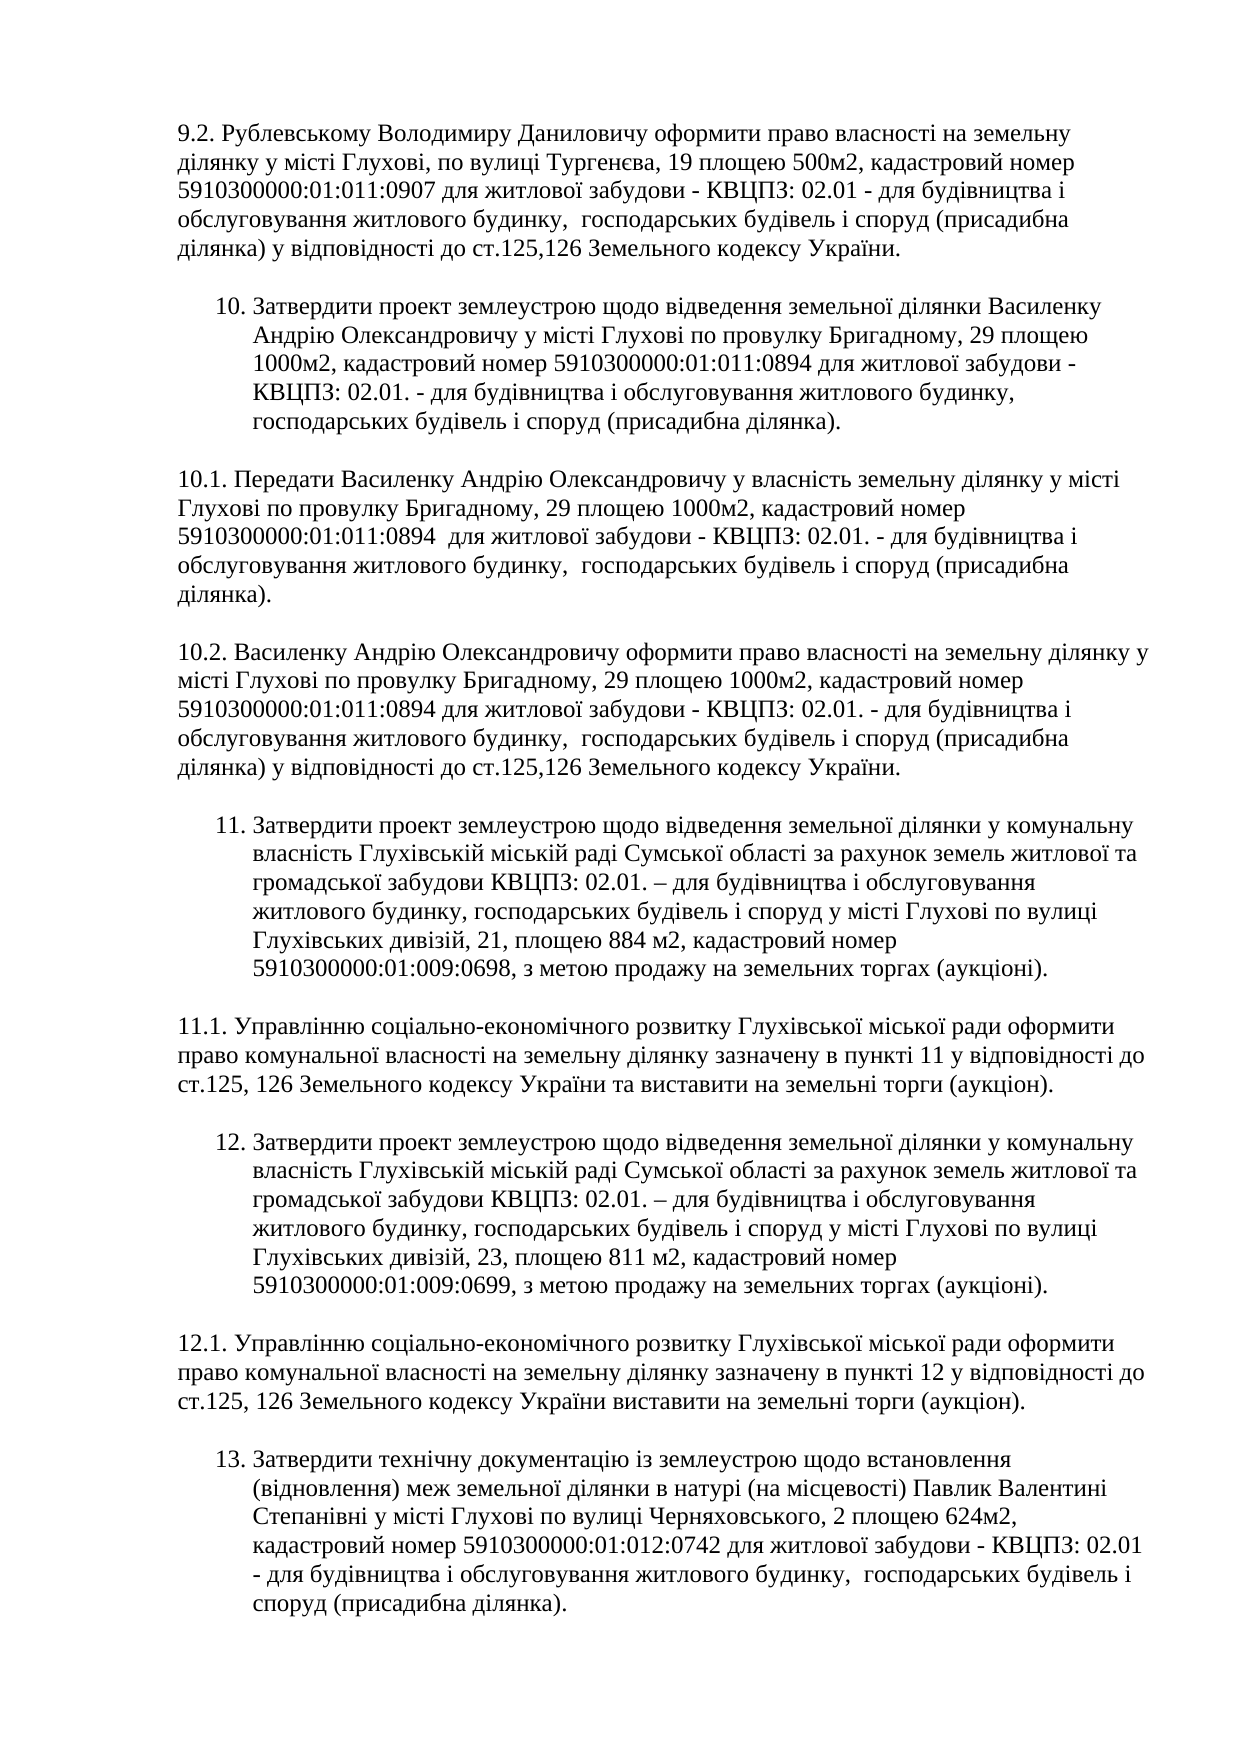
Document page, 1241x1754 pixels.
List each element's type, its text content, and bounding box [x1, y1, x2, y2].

list Затвердити технічну документацію із землеустрою щодо встановлення (відновлення) меж земельної ділянки в натурі (на місцевості) Павлик Валентині Степанівні у місті Глухові по вулиці Черняховського, 2 площею 624м2, кадастровий номер 5910300000:01:012:0742 для житлової забудови - КВЦПЗ: 02.01 - для будівництва і обслуговування житлового будинку, господарських будівель і споруд (присадибна ділянка). [215, 1444, 1152, 1616]
list Затвердити проект землеустрою щодо відведення земельної ділянки Василенку Андрію Олександровичу у місті Глухові по провулку Бригадному, 29 площею 1000м2, кадастровий номер 5910300000:01:011:0894 для житлової забудови - КВЦПЗ: 02.01. - для будівництва і обслуговування житлового будинку, господарських будівель і споруд (присадибна ділянка). [215, 291, 1152, 435]
list Затвердити проект землеустрою щодо відведення земельної ділянки у комунальну власність Глухівській міській раді Сумської області за рахунок земель житлової та громадської забудови КВЦПЗ: 02.01. – для будівництва і обслуговування житлового будинку, господарських будівель і споруд у місті Глухові по вулиці Глухівських дивізій, 21, площею 884 м2, кадастровий номер 5910300000:01:009:0698, з метою продажу на земельних торгах (аукціоні). [215, 810, 1152, 982]
text 10.2. Василенку Андрію Олександровичу оформити право власності на земельну ділянку у місті Глухові по провулку Бригадному, 29 площею 1000м2, кадастровий номер 5910300000:01:011:0894 для житлової забудови - КВЦПЗ: 02.01. - для будівництва і обслуговування житлового будинку, господарських будівель і споруд (присадибна ділянка) у відповідності до ст.125,126 Земельного кодексу України. [177, 637, 1152, 781]
text 9.2. Рублевському Володимиру Даниловичу оформити право власності на земельну ділянку у місті Глухові, по вулиці Тургенєва, 19 площею 500м2, кадастровий номер 5910300000:01:011:0907 для житлової забудови - КВЦПЗ: 02.01 - для будівництва і обслуговування житлового будинку, господарських будівель і споруд (присадибна ділянка) у відповідності до ст.125,126 Земельного кодексу України. [177, 118, 1152, 262]
text 11.1. Управлінню соціально-економічного розвитку Глухівської міської ради оформити право комунальної власності на земельну ділянку зазначену в пункті 11 у відповідності до ст.125, 126 Земельного кодексу України та виставити на земельні торги (аукціон). [177, 1011, 1152, 1098]
text 10.1. Передати Василенку Андрію Олександровичу у власність земельну ділянку у місті Глухові по провулку Бригадному, 29 площею 1000м2, кадастровий номер 5910300000:01:011:0894 для житлової забудови - КВЦПЗ: 02.01. - для будівництва і обслуговування житлового будинку, господарських будівель і споруд (присадибна ділянка). [177, 464, 1152, 608]
list Затвердити проект землеустрою щодо відведення земельної ділянки у комунальну власність Глухівській міській раді Сумської області за рахунок земель житлової та громадської забудови КВЦПЗ: 02.01. – для будівництва і обслуговування житлового будинку, господарських будівель і споруд у місті Глухові по вулиці Глухівських дивізій, 23, площею 811 м2, кадастровий номер 5910300000:01:009:0699, з метою продажу на земельних торгах (аукціоні). [215, 1127, 1152, 1299]
text 12.1. Управлінню соціально-економічного розвитку Глухівської міської ради оформити право комунальної власності на земельну ділянку зазначену в пункті 12 у відповідності до ст.125, 126 Земельного кодексу України виставити на земельні торги (аукціон). [177, 1328, 1152, 1415]
